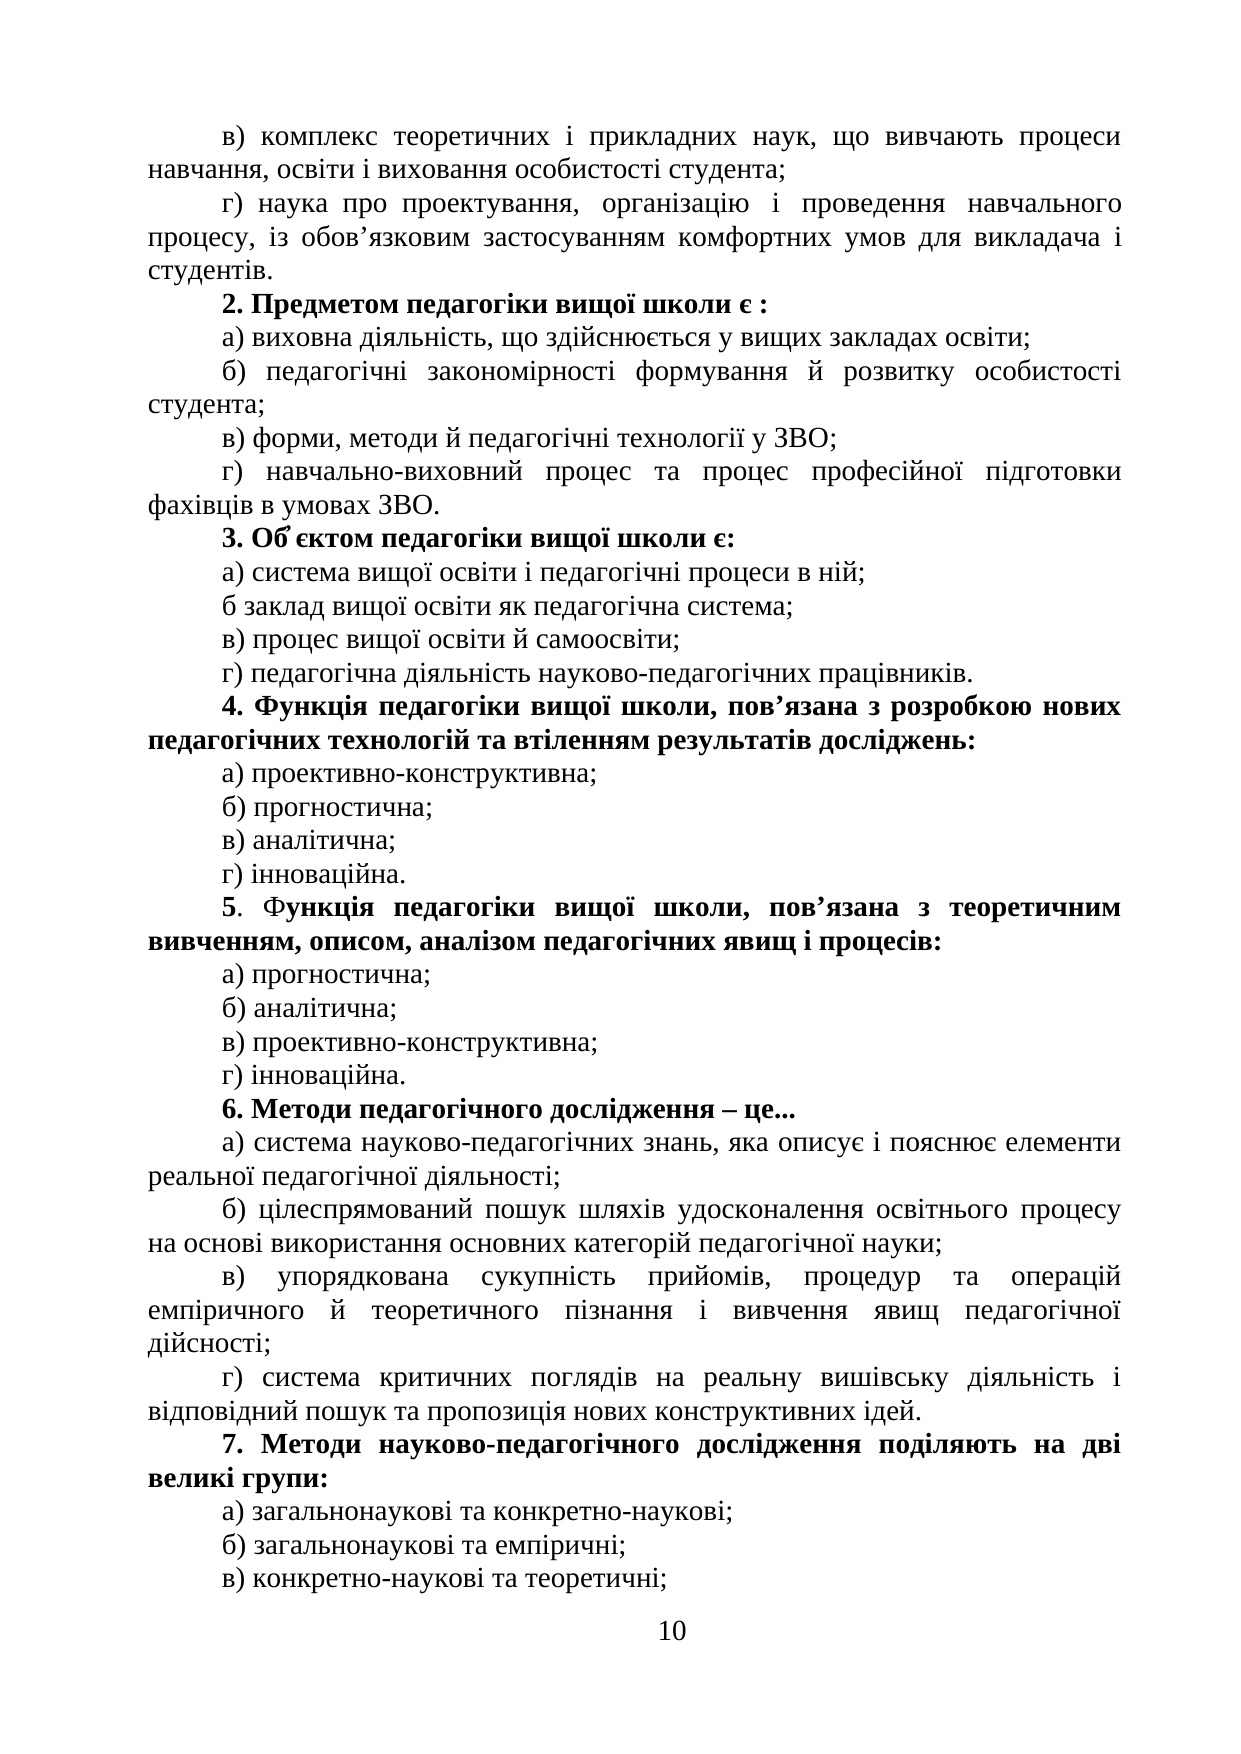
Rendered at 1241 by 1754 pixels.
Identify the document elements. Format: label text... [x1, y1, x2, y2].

text а) прогностична; [148, 957, 1122, 990]
text б) загальнонаукові та емпіричні; [148, 1527, 1122, 1560]
text 4. Функція педагогіки вищої школи, пов’язана з розробкою нових педагогічних технологій та втіленням результатів досліджень: [148, 688, 1122, 755]
text в) комплекс теоретичних і прикладних наук, що вивчають процеси навчання, освіти і виховання особистості студента; [148, 118, 1122, 185]
text 6. Методи педагогічного дослідження – це... [148, 1091, 1122, 1124]
text а) проективно-конструктивна; [148, 755, 1122, 789]
text 5. Функція педагогіки вищої школи, пов’язана з теоретичним вивченням, описом, аналізом педагогічних явищ і процесів: [148, 889, 1122, 957]
text б) педагогічні закономірності формування й розвитку особистості студента; [148, 353, 1122, 420]
text б) аналітична; [148, 990, 1122, 1024]
text в) форми, методи й педагогічні технології у ЗВО; [148, 420, 1122, 453]
text б заклад вищої освіти як педагогічна система; [148, 588, 1122, 621]
text б) цілеспрямований пошук шляхів удосконалення освітнього процесу на основі використання основних категорій педагогічної науки; [148, 1191, 1122, 1258]
text а) виховна діяльність, що здійснюється у вищих закладах освіти; [148, 319, 1122, 353]
text г) навчально-виховний процес та процес професійної підготовки фахівців в умовах ЗВО. [148, 453, 1122, 521]
text а) загальнонаукові та конкретно-наукові; [148, 1493, 1122, 1527]
text в) проективно-конструктивна; [148, 1024, 1122, 1057]
text в) аналітична; [148, 822, 1122, 856]
text 3. Об҆ єктом педагогіки вищої школи є: [148, 521, 1122, 554]
text а) система вищої освіти і педагогічні процеси в ній; [148, 554, 1122, 588]
text а) система науково-педагогічних знань, яка описує і пояснює елементи реальної педагогічної діяльності; [148, 1124, 1122, 1191]
text г) наука про проектування, організацію і проведення навчального процесу, із обов’язковим застосуванням комфортних умов для викладача і студентів. [148, 185, 1122, 286]
text 2. Предметом педагогіки вищої школи є : [148, 286, 1122, 319]
text г) інноваційна. [148, 856, 1122, 889]
text в) конкретно-наукові та теоретичні; [148, 1560, 1122, 1594]
text 7. Методи науково-педагогічного дослідження поділяють на дві великі групи: [148, 1426, 1122, 1493]
text г) педагогічна діяльність науково-педагогічних працівників. [148, 655, 1122, 688]
text г) система критичних поглядів на реальну вишівську діяльність і відповідний пошук та пропозиція нових конструктивних ідей. [148, 1359, 1122, 1426]
text б) прогностична; [148, 789, 1122, 822]
text г) інноваційна. [148, 1057, 1122, 1091]
text в) упорядкована сукупність прийомів, процедур та операцій емпіричного й теоретичного пізнання і вивчення явищ педагогічної дійсності; [148, 1258, 1122, 1359]
text в) процес вищої освіти й самоосвіти; [148, 621, 1122, 655]
